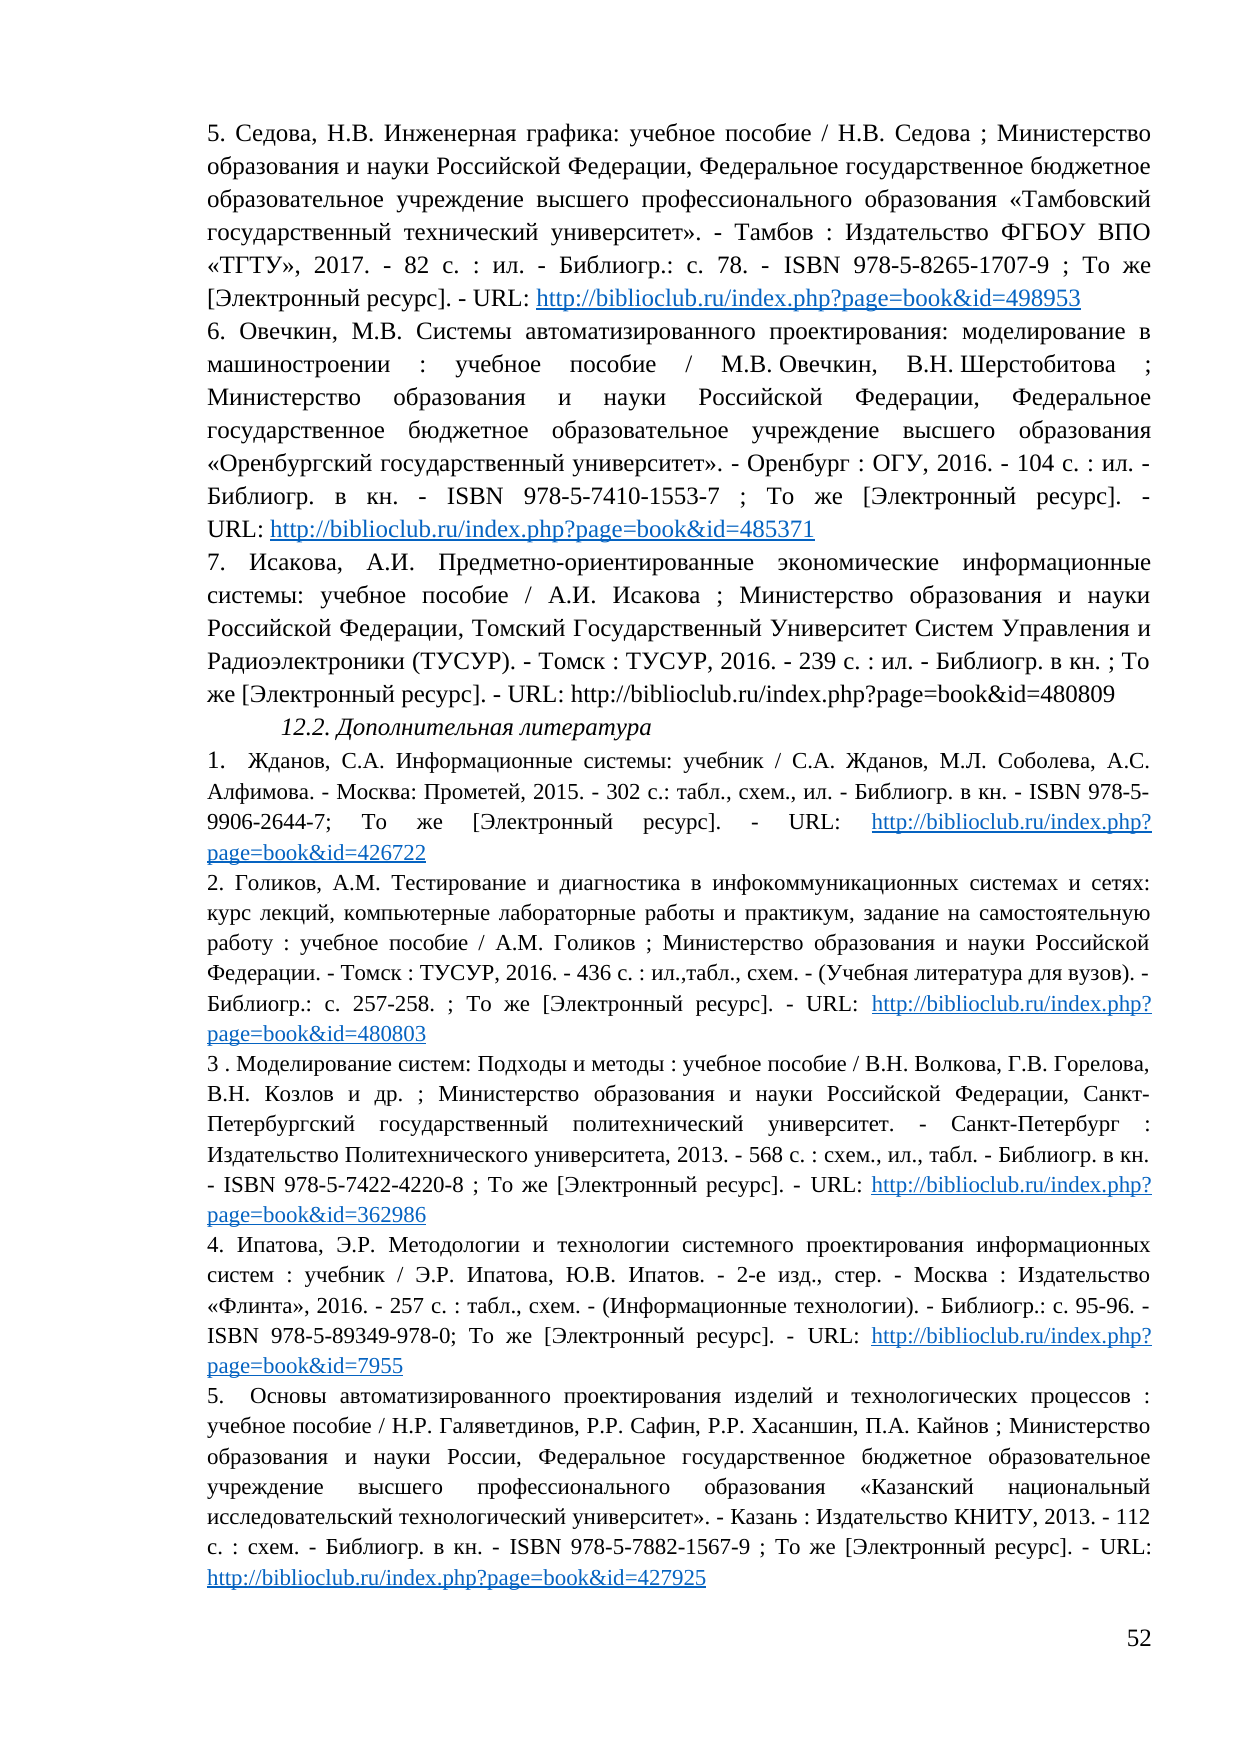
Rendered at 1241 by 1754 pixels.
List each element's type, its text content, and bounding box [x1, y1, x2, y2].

text 7. Исакова, А.И. Предметно-ориентированные экономические информационные системы: учебное пособие / А.И. Исакова ; Министерство образования и науки Российской Федерации, Томский Государственный Университет Систем Управления и Радиоэлектроники (ТУСУР). - Томск : ТУСУР, 2016. - 239 с. : ил. - Библиогр. в кн. ; То же [Электронный ресурс]. - URL: http://biblioclub.ru/index.php?page=book&id=480809 [207, 547, 1152, 708]
text 6. Овечкин, М.В. Системы автоматизированного проектирования: моделирование в машиностроении : учебное пособие / М.В. Овечкин, В.Н. Шерстобитова ; Министерство образования и науки Российской Федерации, Федеральное государственное бюджетное образовательное учреждение высшего образования «Оренбургский государственный университет». - Оренбург : ОГУ, 2016. - 104 с. : ил. - Библиогр. в кн. - ISBN 978-5-7410-1553-7 ; То же [Электронный ресурс]. - URL: http://biblioclub.ru/index.php?page=book&id=485371 [207, 316, 1152, 543]
text 5. Седова, Н.В. Инженерная графика: учебное пособие / Н.В. Седова ; Министерство образования и науки Российской Федерации, Федеральное государственное бюджетное образовательное учреждение высшего профессионального образования «Тамбовский государственный технический университет». - Тамбов : Издательство ФГБОУ ВПО «ТГТУ», 2017. - 82 с. : ил. - Библиогр.: с. 78. - ISBN 978-5-8265-1707-9 ; То же [Электронный ресурс]. - URL: http://biblioclub.ru/index.php?page=book&id=498953 [207, 118, 1152, 312]
text 5. Основы автоматизированного проектирования изделий и технологических процессов : учебное пособие / Н.Р. Галяветдинов, Р.Р. Сафин, Р.Р. Хасаншин, П.А. Кайнов ; Министерство образования и науки России, Федеральное государственное бюджетное образовательное учреждение высшего профессионального образования «Казанский национальный исследовательский технологический университет». - Казань : Издательство КНИТУ, 2013. - 112 с. : схем. - Библиогр. в кн. - ISBN 978-5-7882-1567-9 ; То же [Электронный ресурс]. - URL: http://biblioclub.ru/index.php?page=book&id=427925 [207, 1382, 1152, 1590]
text 3 . Моделирование систем: Подходы и методы : учебное пособие / В.Н. Волкова, Г.В. Горелова, В.Н. Козлов и др. ; Министерство образования и науки Российской Федерации, Санкт-Петербургский государственный политехнический университет. - Санкт-Петербург : Издательство Политехнического университета, 2013. - 568 с. : схем., ил., табл. - Библиогр. в кн. - ISBN 978-5-7422-4220-8 ; То же [Электронный ресурс]. - URL: http://biblioclub.ru/index.php?page=book&id=362986 [207, 1050, 1152, 1227]
text 1. Жданов, С.А. Информационные системы: учебник / С.А. Жданов, М.Л. Соболева, А.С. Алфимова. - Москва: Прометей, 2015. - 302 с.: табл., схем., ил. - Библиогр. в кн. - ISBN 978-5-9906-2644-7; То же [Электронный ресурс]. - URL: http://biblioclub.ru/index.php?page=book&id=426722 [207, 746, 1152, 865]
text 4. Ипатова, Э.Р. Методологии и технологии системного проектирования информационных систем : учебник / Э.Р. Ипатова, Ю.В. Ипатов. - 2-е изд., стер. - Москва : Издательство «Флинта», 2016. - 257 с. : табл., схем. - (Информационные технологии). - Библиогр.: с. 95-96. - ISBN 978-5-89349-978-0; То же [Электронный ресурс]. - URL: http://biblioclub.ru/index.php?page=book&id=7955 [207, 1231, 1152, 1378]
text 2. Голиков, А.М. Тестирование и диагностика в инфокоммуникационных системах и сетях: курс лекций, компьютерные лабораторные работы и практикум, задание на самостоятельную работу : учебное пособие / А.М. Голиков ; Министерство образования и науки Российской Федерации. - Томск : ТУСУР, 2016. - 436 с. : ил.,табл., схем. - (Учебная литература для вузов). - Библиогр.: с. 257-258. ; То же [Электронный ресурс]. - URL: http://biblioclub.ru/index.php?page=book&id=480803 [207, 869, 1152, 1046]
text 12.2. Дополнительная литература [207, 712, 1152, 741]
